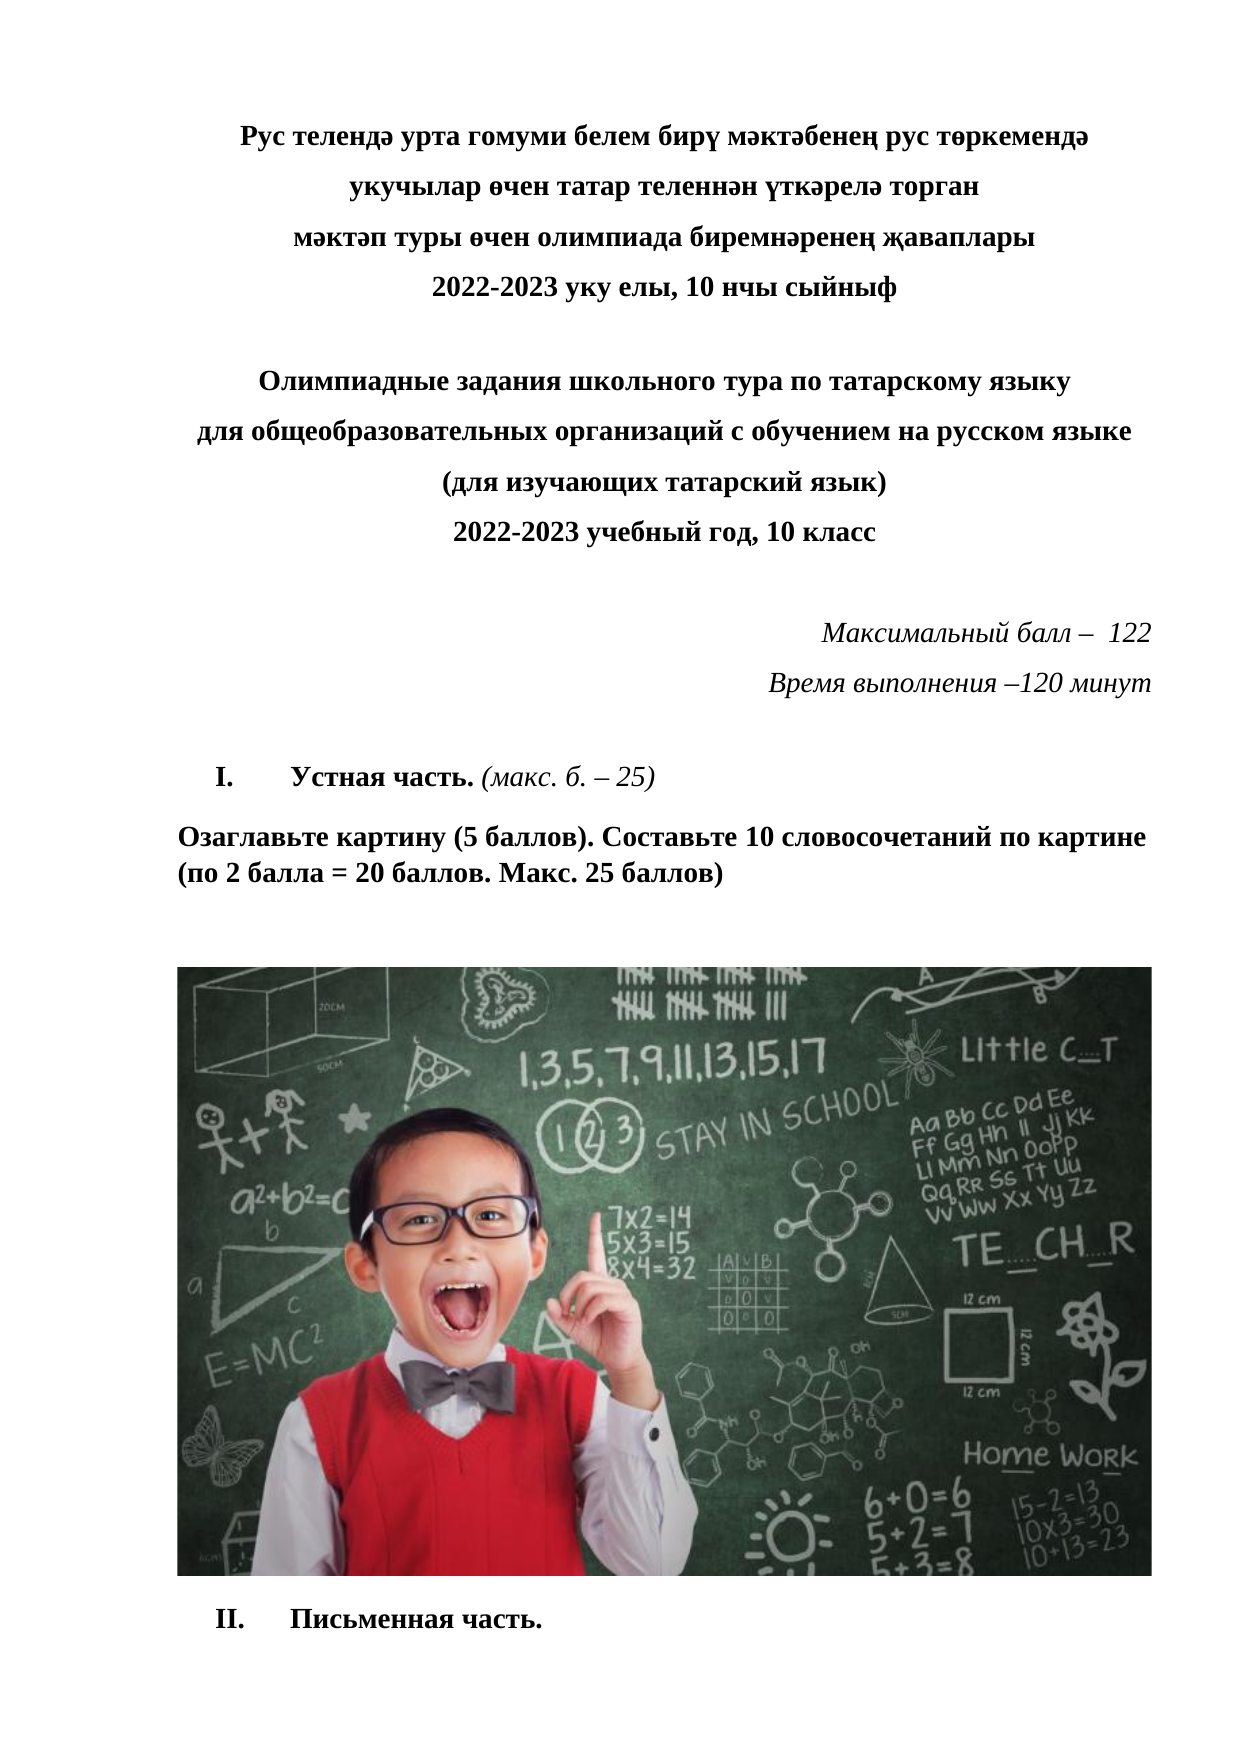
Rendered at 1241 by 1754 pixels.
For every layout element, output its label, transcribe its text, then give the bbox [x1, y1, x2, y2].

list Письменная часть. [215, 1601, 1152, 1634]
text 2022-2023 учебный год, 10 класс [177, 514, 1152, 548]
text (для изучающих татарский язык) [177, 464, 1152, 497]
text Олимпиадные задания школьного тура по татарскому языку [177, 363, 1152, 397]
text мәктәп туры өчен олимпиада биремнәренең җаваплары [177, 219, 1152, 252]
list Устная часть. (макс. б. – 25) [215, 759, 1152, 793]
text Время выполнения –120 минут [177, 665, 1152, 699]
text для общеобразовательных организаций с обучением на русском языке [177, 413, 1152, 447]
text Озаглавьте картину (5 баллов). Составьте 10 словосочетаний по картине (по 2 балла = 20 баллов. Макс. 25 баллов) [177, 819, 1152, 888]
picture [177, 967, 1152, 1576]
text Максимальный балл – 122 [177, 615, 1152, 648]
text Рус телендә урта гомуми белем бирү мәктәбенең рус төркемендә укучылар өчен татар теленнән үткәрелә торган [177, 118, 1152, 202]
text 2022-2023 уку елы, 10 нчы сыйныф [177, 269, 1152, 303]
